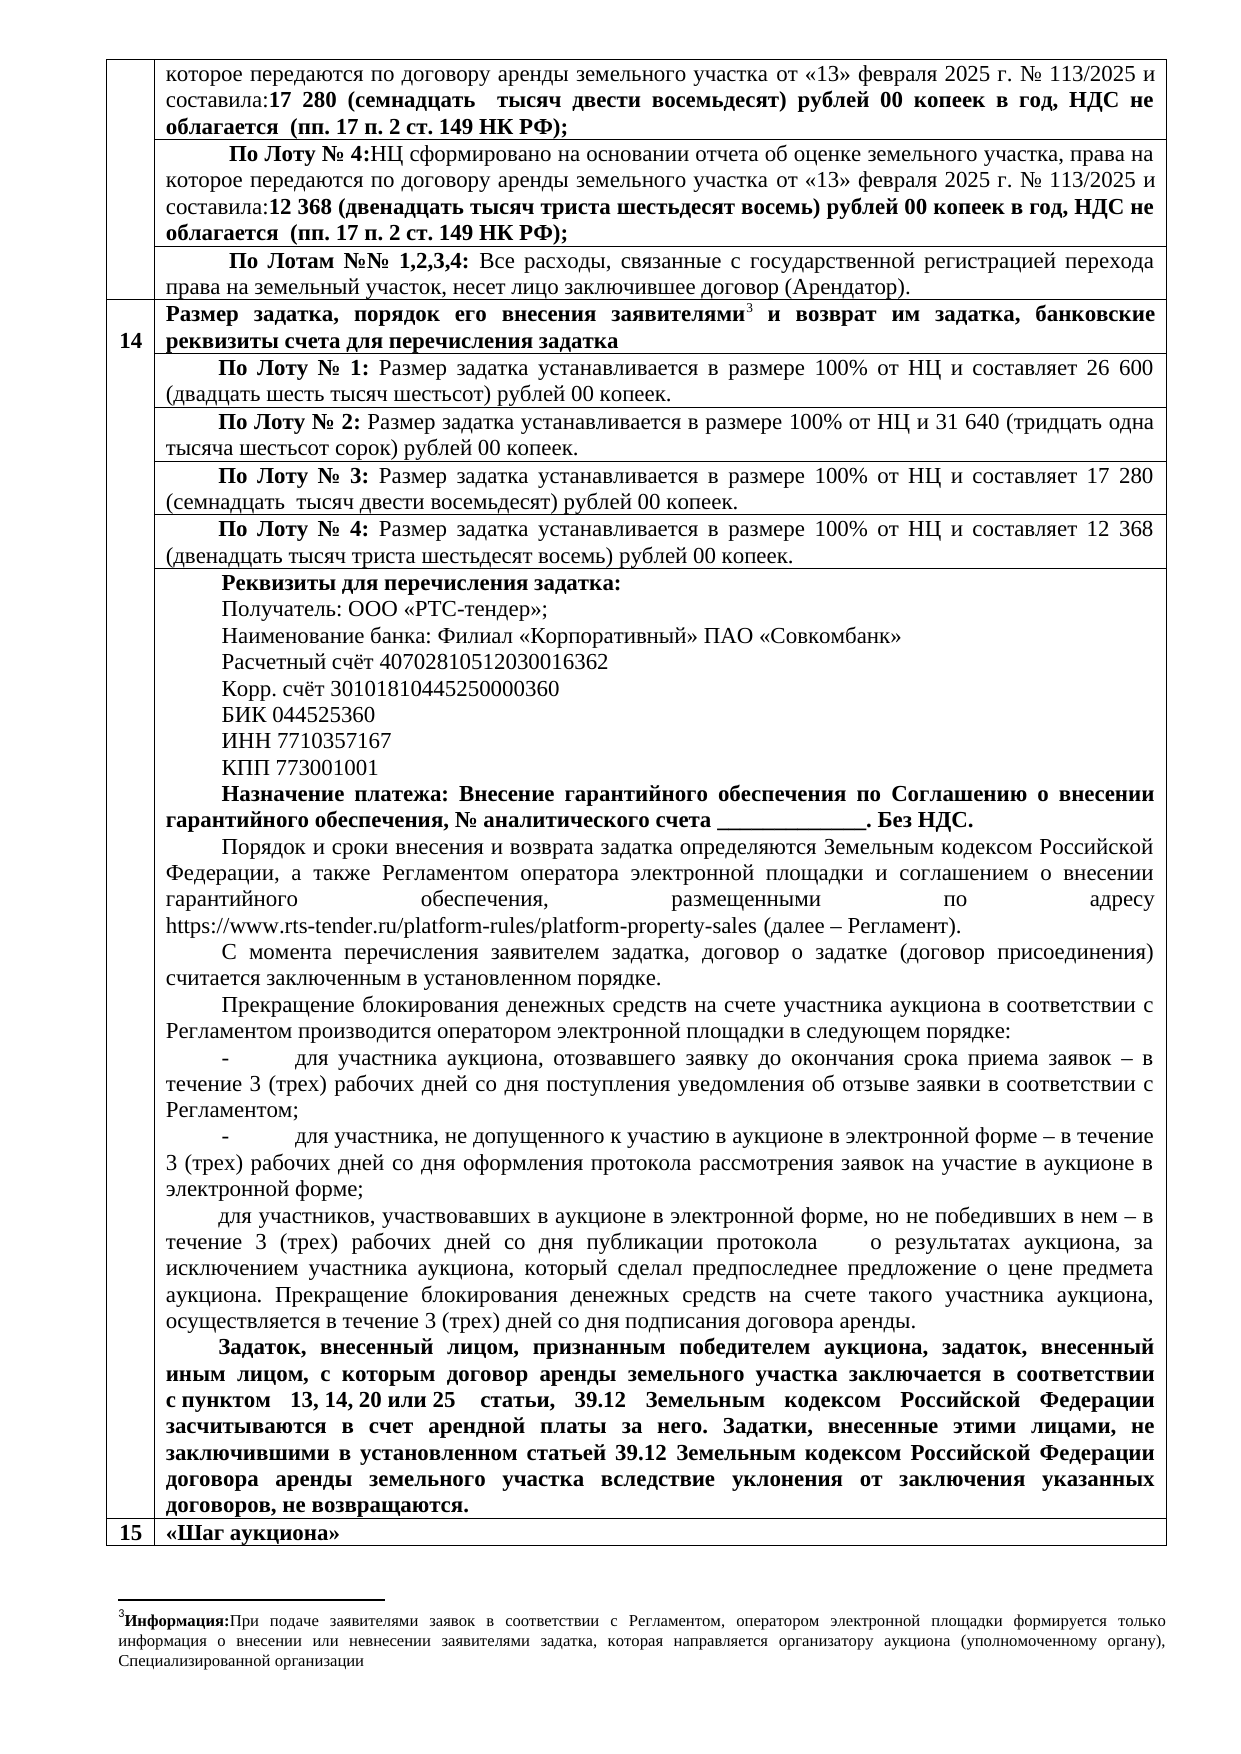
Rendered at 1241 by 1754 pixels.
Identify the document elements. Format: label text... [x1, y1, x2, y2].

table_cell По Лоту № 2: Размер задатка устанавливается в размере 100% от НЦ и 31 640 (тридцать одна тысяча шестьсот сорок) рублей 00 копеек. [155, 408, 1166, 461]
table_cell По Лотам №№ 1,2,3,4: Все расходы, связанные с государственной регистрацией перехода права на земельный участок, несет лицо заключившее договор (Арендатор). [155, 247, 1166, 299]
table_cell Реквизиты для перечисления задатка: Получатель: ООО «РТС-тендер»; Наименование банка: Филиал «Корпоративный» ПАО «Совкомбанк» Расчетный счёт 40702810512030016362 Корр. счёт 30101810445250000360 БИК 044525360 ИНН 7710357167 КПП 773001001 Назначение платежа: Внесение гарантийного обеспечения по Соглашению о внесении гарантийного обеспечения, № аналитического счета _____________. Без НДС. Порядок и сроки внесения и возврата задатка определяются Земельным кодексом Российской Федерации, а также Регламентом оператора электронной площадки и соглашением о внесении гарантийного обеспечения, размещенными по адресу https://www.rts-tender.ru/platform-rules/platform-property-sales (далее – Регламент). С момента перечисления заявителем задатка, договор о задатке (договор присоединения) считается заключенным в установленном порядке. Прекращение блокирования денежных средств на счете участника аукциона в соответствии с Регламентом производится оператором электронной площадки в следующем порядке: для участника аукциона, отозвавшего заявку до окончания срока приема заявок – в течение 3 (трех) рабочих дней со дня поступления уведомления об отзыве заявки в соответствии с Регламентом; для участника, не допущенного к участию в аукционе в электронной форме – в течение 3 (трех) рабочих дней со дня оформления протокола рассмотрения заявок на участие в аукционе в электронной форме; для участников, участвовавших в аукционе в электронной форме, но не победивших в нем – в течение 3 (трех) рабочих дней со дня публикации протокола о результатах аукциона, за исключением участника аукциона, который сделал предпоследнее предложение о цене предмета аукциона. Прекращение блокирования денежных средств на счете такого участника аукциона, осуществляется в течение 3 (трех) дней со дня подписания договора аренды. Задаток, внесенный лицом, признанным победителем аукциона, задаток, внесенный иным лицом, с которым договор аренды земельного участка заключается в соответствии с пунктом 13, 14, 20 или 25 статьи, 39.12 Земельным кодексом Российской Федерации засчитываются в счет арендной платы за него. Задатки, внесенные этими лицами, не заключившими в установленном статьей 39.12 Земельным кодексом Российской Федерации договора аренды земельного участка вследствие уклонения от заключения указанных договоров, не возвращаются. [155, 569, 1166, 1518]
table_cell «Шаг аукциона» [155, 1519, 1166, 1545]
table_cell 15 [107, 1519, 154, 1545]
table_cell Размер задатка, порядок его внесения заявителями и возврат им задатка, банковские реквизиты счета для перечисления задатка [155, 300, 1166, 353]
table_cell По Лоту № 3: Размер задатка устанавливается в размере 100% от НЦ и составляет 17 280 (семнадцать тысяч двести восемьдесят) рублей 00 копеек. [155, 462, 1166, 514]
table_cell По Лоту № 4:НЦ сформировано на основании отчета об оценке земельного участка, права на которое передаются по договору аренды земельного участка от «13» февраля 2025 г. № 113/2025 и составила:12 368 (двенадцать тысяч триста шестьдесят восемь) рублей 00 копеек в год, НДС не облагается (пп. 17 п. 2 ст. 149 НК РФ); [155, 140, 1166, 246]
table_cell 14 [107, 300, 154, 1518]
table_cell По Лоту № 4: Размер задатка устанавливается в размере 100% от НЦ и составляет 12 368 (двенадцать тысяч триста шестьдесят восемь) рублей 00 копеек. [155, 515, 1166, 568]
table_cell По Лоту № 1: Размер задатка устанавливается в размере 100% от НЦ и составляет 26 600 (двадцать шесть тысяч шестьсот) рублей 00 копеек. [155, 354, 1166, 407]
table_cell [155, 60, 1166, 139]
